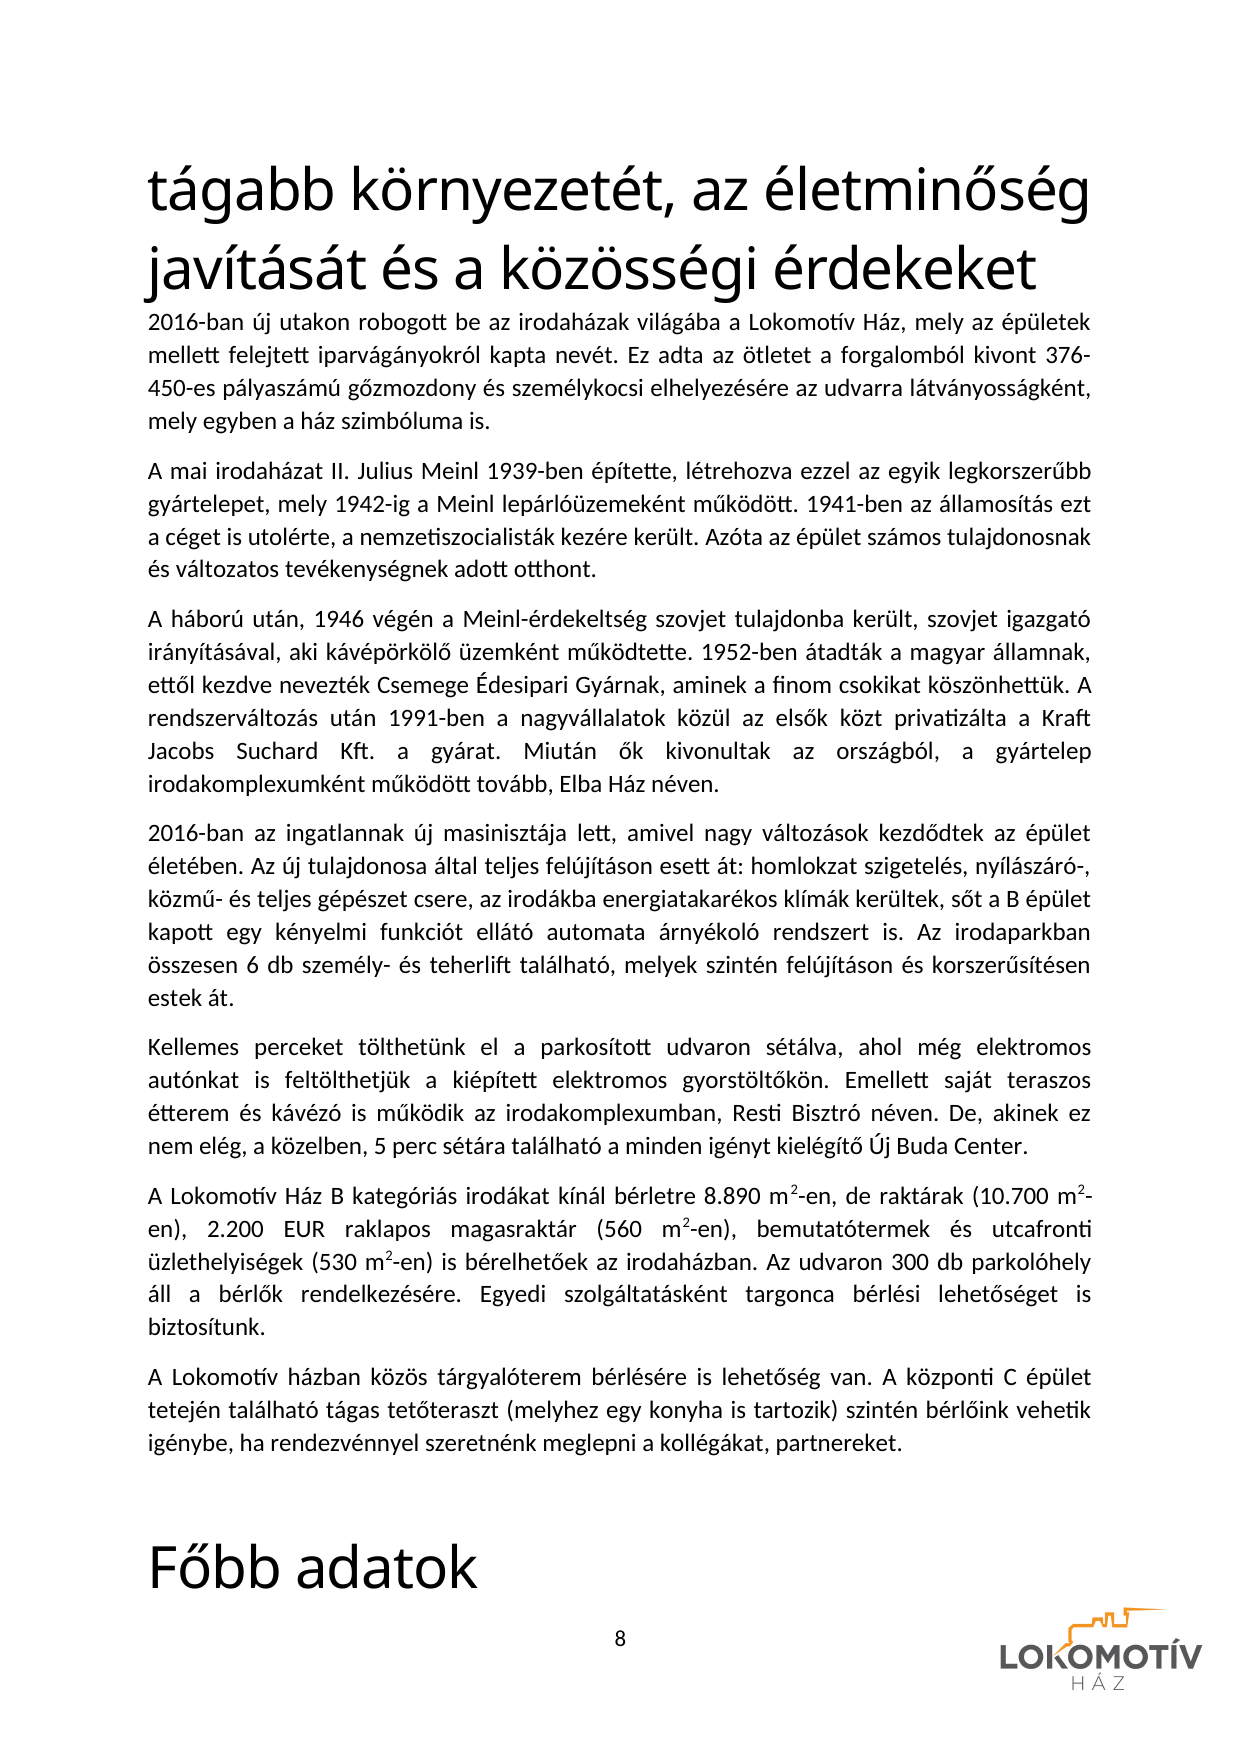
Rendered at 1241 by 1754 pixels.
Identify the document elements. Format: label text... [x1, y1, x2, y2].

title Hogyan szolgálja az ingatlanfejlesztés a szűkebb és tágabb környezetét, az életminőség javítását és a közösségi érdekeket [148, 148, 1093, 307]
text 2016-ban az ingatlannak új masinisztája lett, amivel nagy változások kezdődtek az épület életében. Az új tulajdonosa által teljes felújításon esett át: homlokzat szigetelés, nyílászáró-, közmű- és teljes gépészet csere, az irodákba energiatakarékos klímák kerültek, sőt a B épület kapott egy kényelmi funkciót ellátó automata árnyékoló rendszert is. Az irodaparkban összesen 6 db személy- és teherlift található, melyek szintén felújításon és korszerűsítésen estek át. [148, 817, 1093, 1012]
title Főbb adatok [148, 1526, 1093, 1606]
picture [998, 1605, 1206, 1694]
text A Lokomotív Ház B kategóriás irodákat kínál bérletre 8.890 m2-en, de raktárak (10.700 m2-en), 2.200 EUR raklapos magasraktár (560 m2-en), bemutatótermek és utcafronti üzlethelyiségek (530 m2-en) is bérelhetőek az irodaházban. Az udvaron 300 db parkolóhely áll a bérlők rendelkezésére. Egyedi szolgáltatásként targonca bérlési lehetőséget is biztosítunk. [148, 1180, 1093, 1342]
text A Lokomotív házban közös tárgyalóterem bérlésére is lehetőség van. A központi C épület tetején található tágas tetőteraszt (melyhez egy konyha is tartozik) szintén bérlőink vehetik igénybe, ha rendezvénnyel szeretnénk meglepni a kollégákat, partnereket. [148, 1361, 1093, 1457]
text A háború után, 1946 végén a Meinl-érdekeltség szovjet tulajdonba került, szovjet igazgató irányításával, aki kávépörkölő üzemként működtette. 1952-ben átadták a magyar államnak, ettől kezdve nevezték Csemege Édesipari Gyárnak, aminek a finom csokikat köszönhettük. A rendszerváltozás után 1991-ben a nagyvállalatok közül az elsők közt privatizálta a Kraft Jacobs Suchard Kft. a gyárat. Miután ők kivonultak az országból, a gyártelep irodakomplexumként működött tovább, Elba Ház néven. [148, 603, 1093, 798]
text 2016-ban új utakon robogott be az irodaházak világába a Lokomotív Ház, mely az épületek mellett felejtett iparvágányokról kapta nevét. Ez adta az ötletet a forgalomból kivont 376-450-es pályaszámú gőzmozdony és személykocsi elhelyezésére az udvarra látványosságként, mely egyben a ház szimbóluma is. [148, 307, 1093, 436]
text Kellemes perceket tölthetünk el a parkosított udvaron sétálva, ahol még elektromos autónkat is feltölthetjük a kiépített elektromos gyorstöltőkön. Emellett saját teraszos étterem és kávézó is működik az irodakomplexumban, Resti Bisztró néven. De, akinek ez nem elég, a közelben, 5 perc sétára található a minden igényt kielégítő Új Buda Center. [148, 1032, 1093, 1161]
text A mai irodaházat II. Julius Meinl 1939-ben építette, létrehozva ezzel az egyik legkorszerűbb gyártelepet, mely 1942-ig a Meinl lepárlóüzemeként működött. 1941-ben az államosítás ezt a céget is utolérte, a nemzetiszocialisták kezére került. Azóta az épület számos tulajdonosnak és változatos tevékenységnek adott otthont. [148, 455, 1093, 584]
